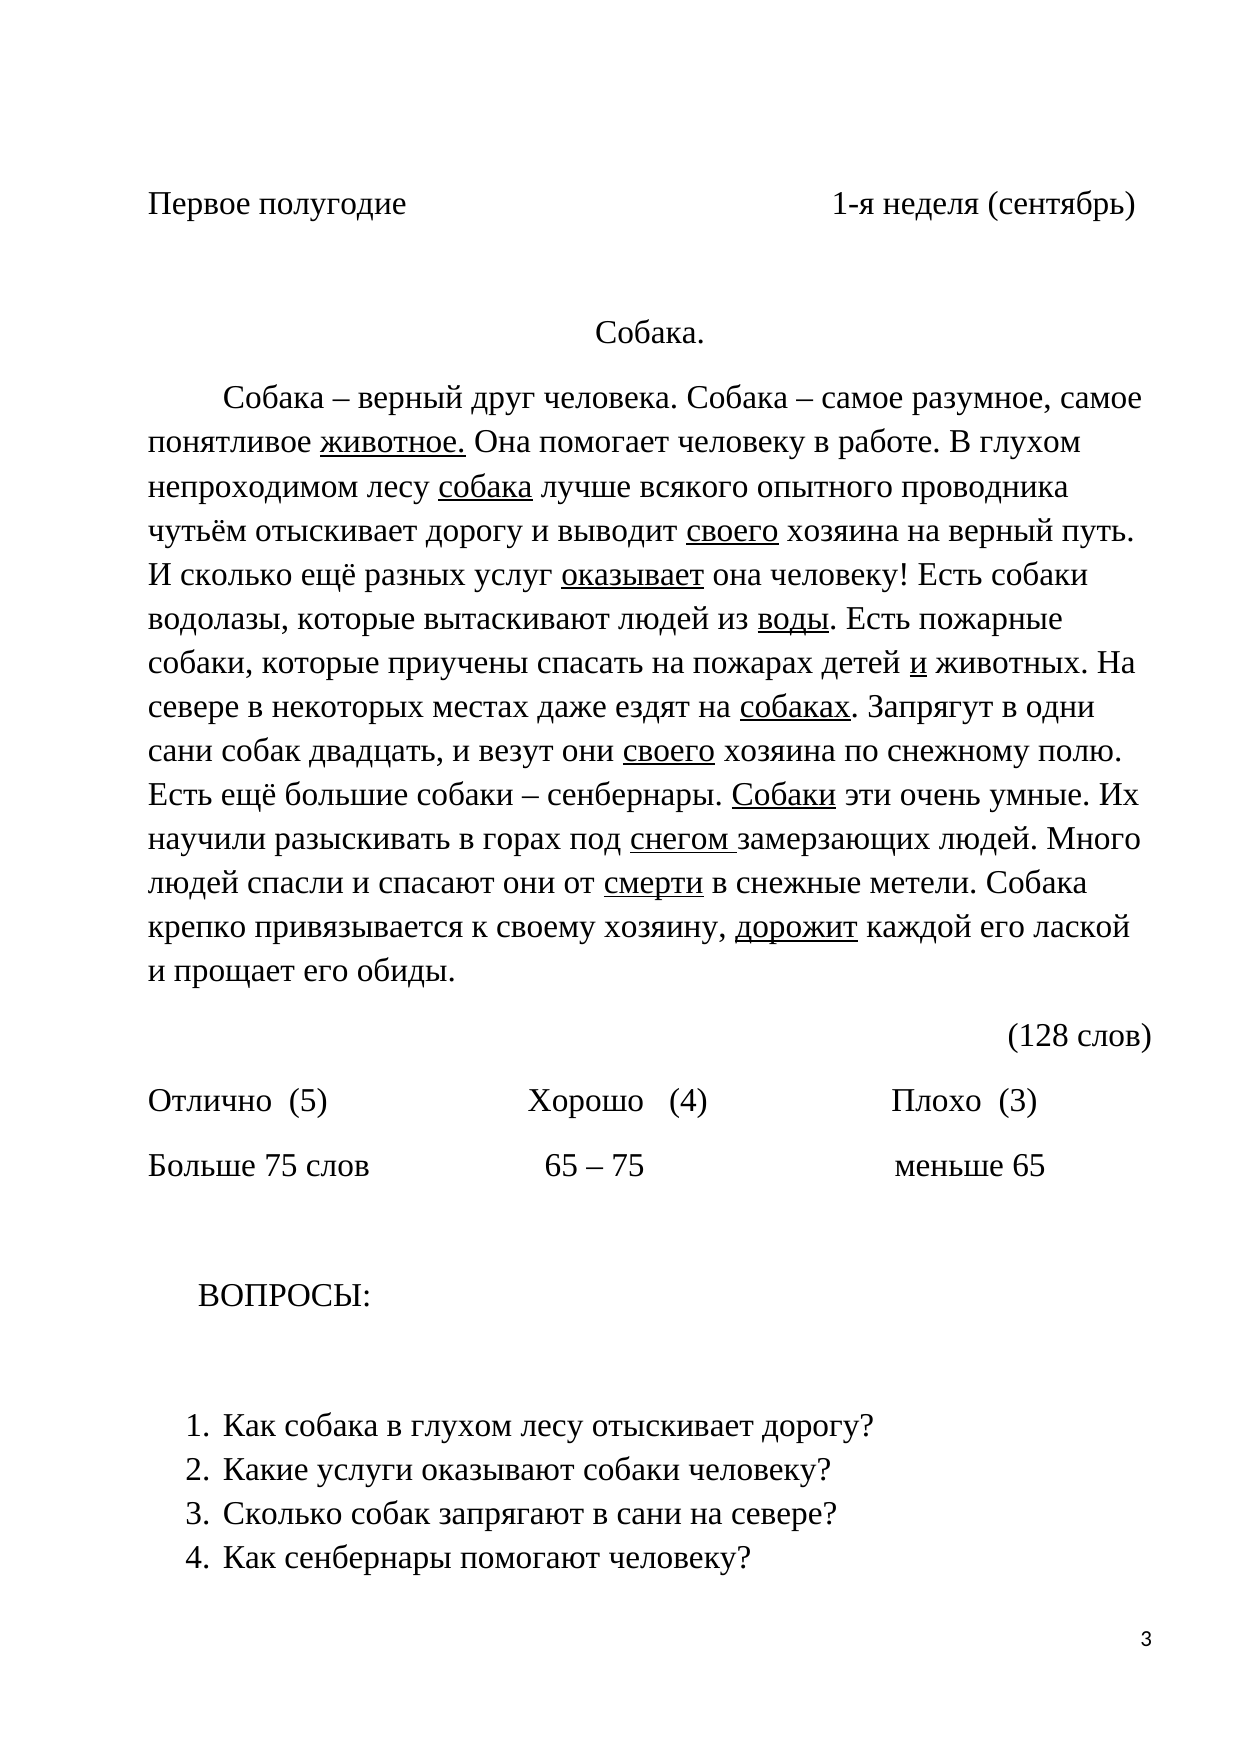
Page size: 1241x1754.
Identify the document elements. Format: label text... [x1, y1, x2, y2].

list Сколько собак запрягают в сани на севере? [185, 1493, 1152, 1531]
text Первое полугодие 1-я неделя (сентябрь) [148, 183, 1152, 221]
list Какие услуги оказывают собаки человеку? [185, 1449, 1152, 1487]
list Как сенбернары помогают человеку? [185, 1537, 1152, 1575]
text Больше 75 слов 65 – 75 меньше 65 [148, 1145, 1152, 1183]
text Отлично (5) Хорошо (4) Плохо (3) [148, 1080, 1152, 1119]
text Собака. [148, 313, 1152, 351]
list Как собака в глухом лесу отыскивает дорогу? [185, 1405, 1152, 1443]
text (128 слов) [148, 1015, 1152, 1054]
text Собака – верный друг человека. Собака – самое разумное, самое понятливое животное. Она помогает человеку в работе. В глухом непроходимом лесу собака лучше всякого опытного проводника чутьём отыскивает дорогу и выводит своего хозяина на верный путь. И сколько ещё разных услуг оказывает она человеку! Есть собаки водолазы, которые вытаскивают людей из воды. Есть пожарные собаки, которые приучены спасать на пожарах детей и животных. На севере в некоторых местах даже ездят на собаках. Запрягут в одни сани собак двадцать, и везут они своего хозяина по снежному полю. Есть ещё большие собаки – сенбернары. Собаки эти очень умные. Их научили разыскивать в горах под снегом замерзающих людей. Много людей спасли и спасают они от смерти в снежные метели. Собака крепко привязывается к своему хозяину, дорожит каждой его лаской и прощает его обиды. [148, 378, 1152, 989]
text ВОПРОСЫ: [148, 1275, 1152, 1313]
